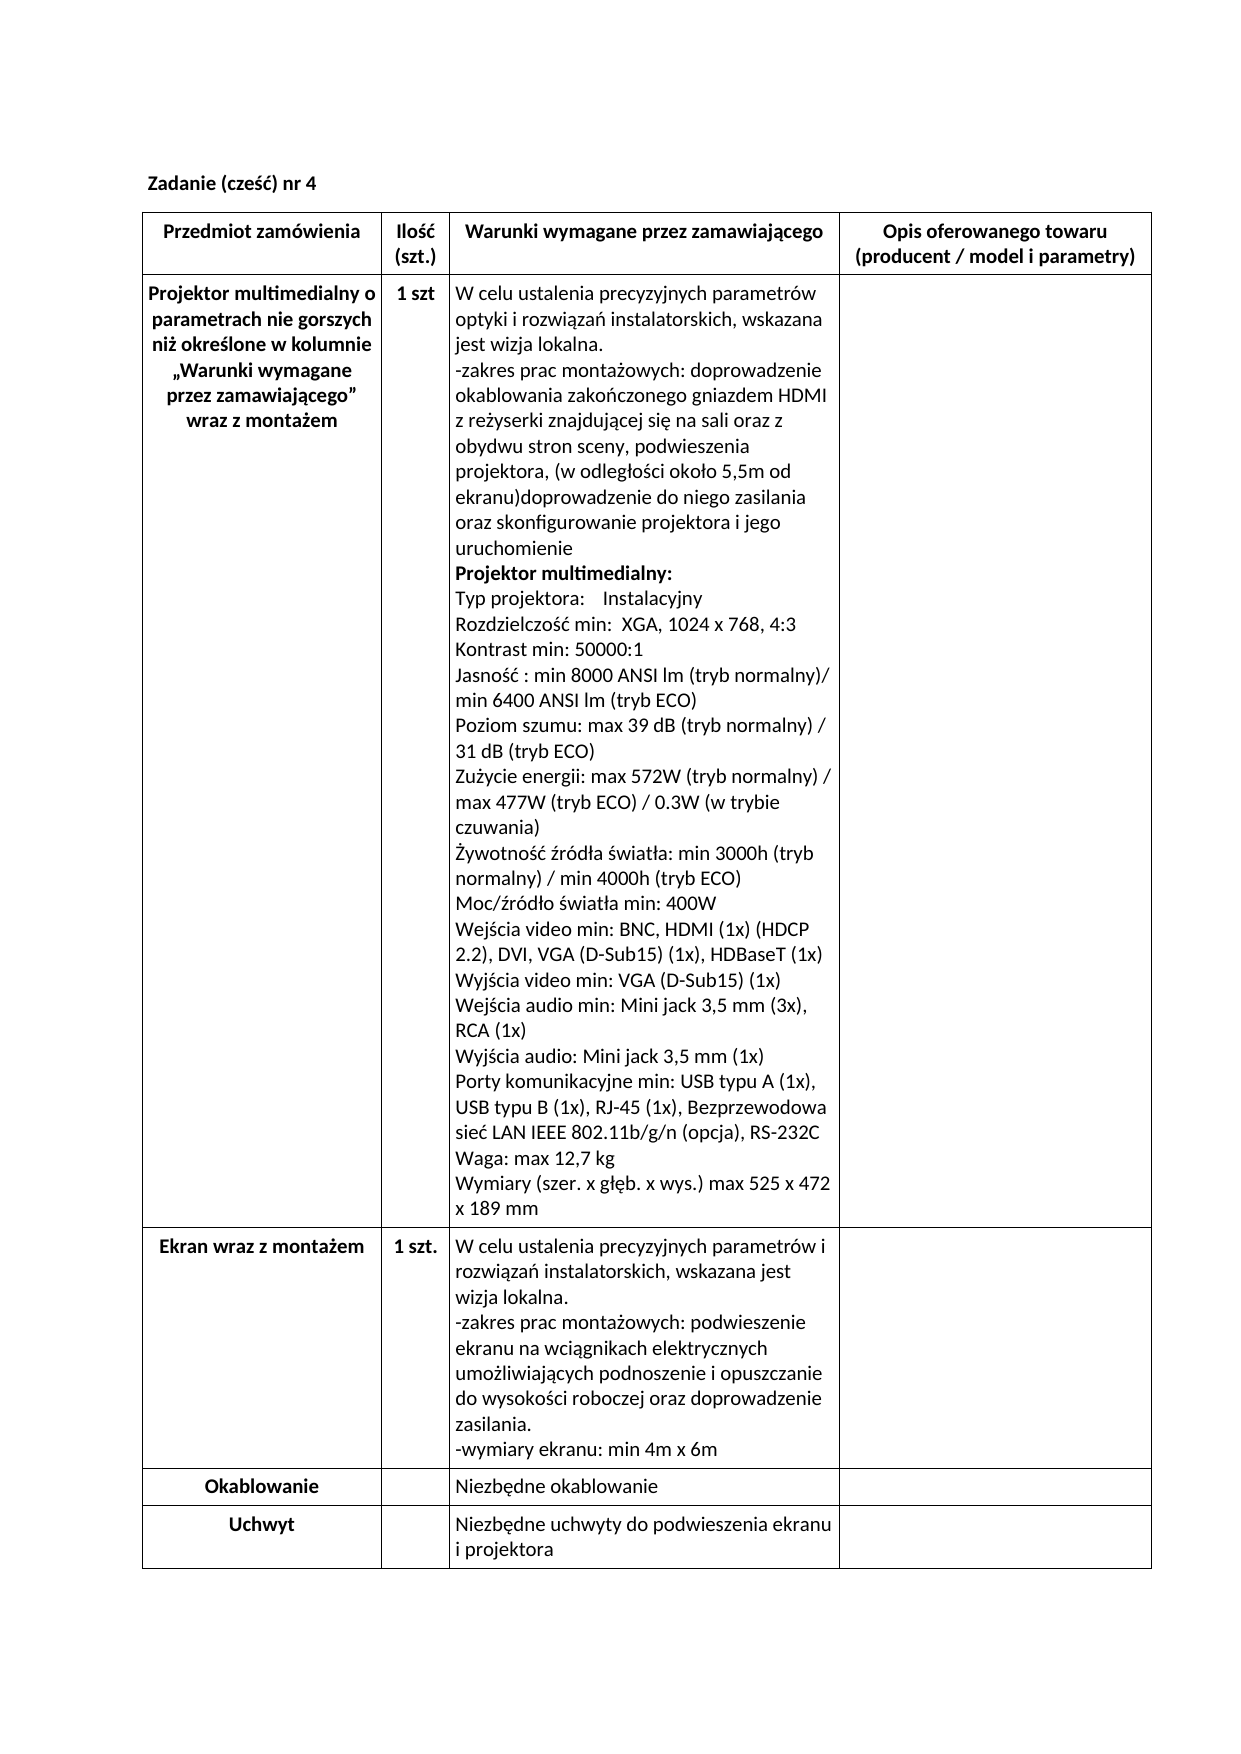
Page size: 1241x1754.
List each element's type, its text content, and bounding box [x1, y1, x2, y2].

table_header Ilość (szt.) [382, 213, 449, 274]
table_cell [382, 1506, 449, 1568]
table_cell Okablowanie [143, 1469, 381, 1505]
table_cell [840, 1469, 1151, 1505]
table_cell Uchwyt [143, 1506, 381, 1568]
text Zadanie (cześć) nr 4 [148, 170, 1093, 195]
table_cell 1 szt. [382, 1228, 449, 1467]
table_cell 1 szt [382, 275, 449, 1227]
table_cell W celu ustalenia precyzyjnych parametrów optyki i rozwiązań instalatorskich, wskazana jest wizja lokalna. -zakres prac montażowych: doprowadzenie okablowania zakończonego gniazdem HDMI z reżyserki znajdującej się na sali oraz z obydwu stron sceny, podwieszenia projektora, (w odległości około 5,5m od ekranu)doprowadzenie do niego zasilania oraz skonfigurowanie projektora i jego uruchomienie Projektor multimedialny: Typ projektora: Instalacyjny Rozdzielczość min: XGA, 1024 x 768, 4:3 Kontrast min: 50000:1 Jasność : min 8000 ANSI lm (tryb normalny)/ min 6400 ANSI lm (tryb ECO) Poziom szumu: max 39 dB (tryb normalny) / 31 dB (tryb ECO) Zużycie energii: max 572W (tryb normalny) / max 477W (tryb ECO) / 0.3W (w trybie czuwania) Żywotność źródła światła: min 3000h (tryb normalny) / min 4000h (tryb ECO) Moc/źródło światła min: 400W Wejścia video min: BNC, HDMI (1x) (HDCP 2.2), DVI, VGA (D-Sub15) (1x), HDBaseT (1x) Wyjścia video min: VGA (D-Sub15) (1x) Wejścia audio min: Mini jack 3,5 mm (3x), RCA (1x) Wyjścia audio: Mini jack 3,5 mm (1x) Porty komunikacyjne min: USB typu A (1x), USB typu B (1x), RJ-45 (1x), Bezprzewodowa sieć LAN IEEE 802.11b/g/n (opcja), RS-232C Waga: max 12,7 kg Wymiary (szer. x głęb. x wys.) max 525 x 472 x 189 mm [450, 275, 839, 1227]
table_cell W celu ustalenia precyzyjnych parametrów i rozwiązań instalatorskich, wskazana jest wizja lokalna. -zakres prac montażowych: podwieszenie ekranu na wciągnikach elektrycznych umożliwiających podnoszenie i opuszczanie do wysokości roboczej oraz doprowadzenie zasilania. -wymiary ekranu: min 4m x 6m [450, 1228, 839, 1467]
table_cell Niezbędne okablowanie [450, 1469, 839, 1505]
table_cell [840, 1228, 1151, 1467]
table_header Opis oferowanego towaru (producent / model i parametry) [840, 213, 1151, 274]
table_header Przedmiot zamówienia [143, 213, 381, 274]
table_cell [840, 275, 1151, 1227]
table_cell [840, 1506, 1151, 1568]
table_cell Projektor multimedialny o parametrach nie gorszych niż określone w kolumnie „Warunki wymagane przez zamawiającego” wraz z montażem [143, 275, 381, 1227]
table_cell [382, 1469, 449, 1505]
table_cell Ekran wraz z montażem [143, 1228, 381, 1467]
table_header Warunki wymagane przez zamawiającego [450, 213, 839, 274]
table_cell Niezbędne uchwyty do podwieszenia ekranu i projektora [450, 1506, 839, 1568]
